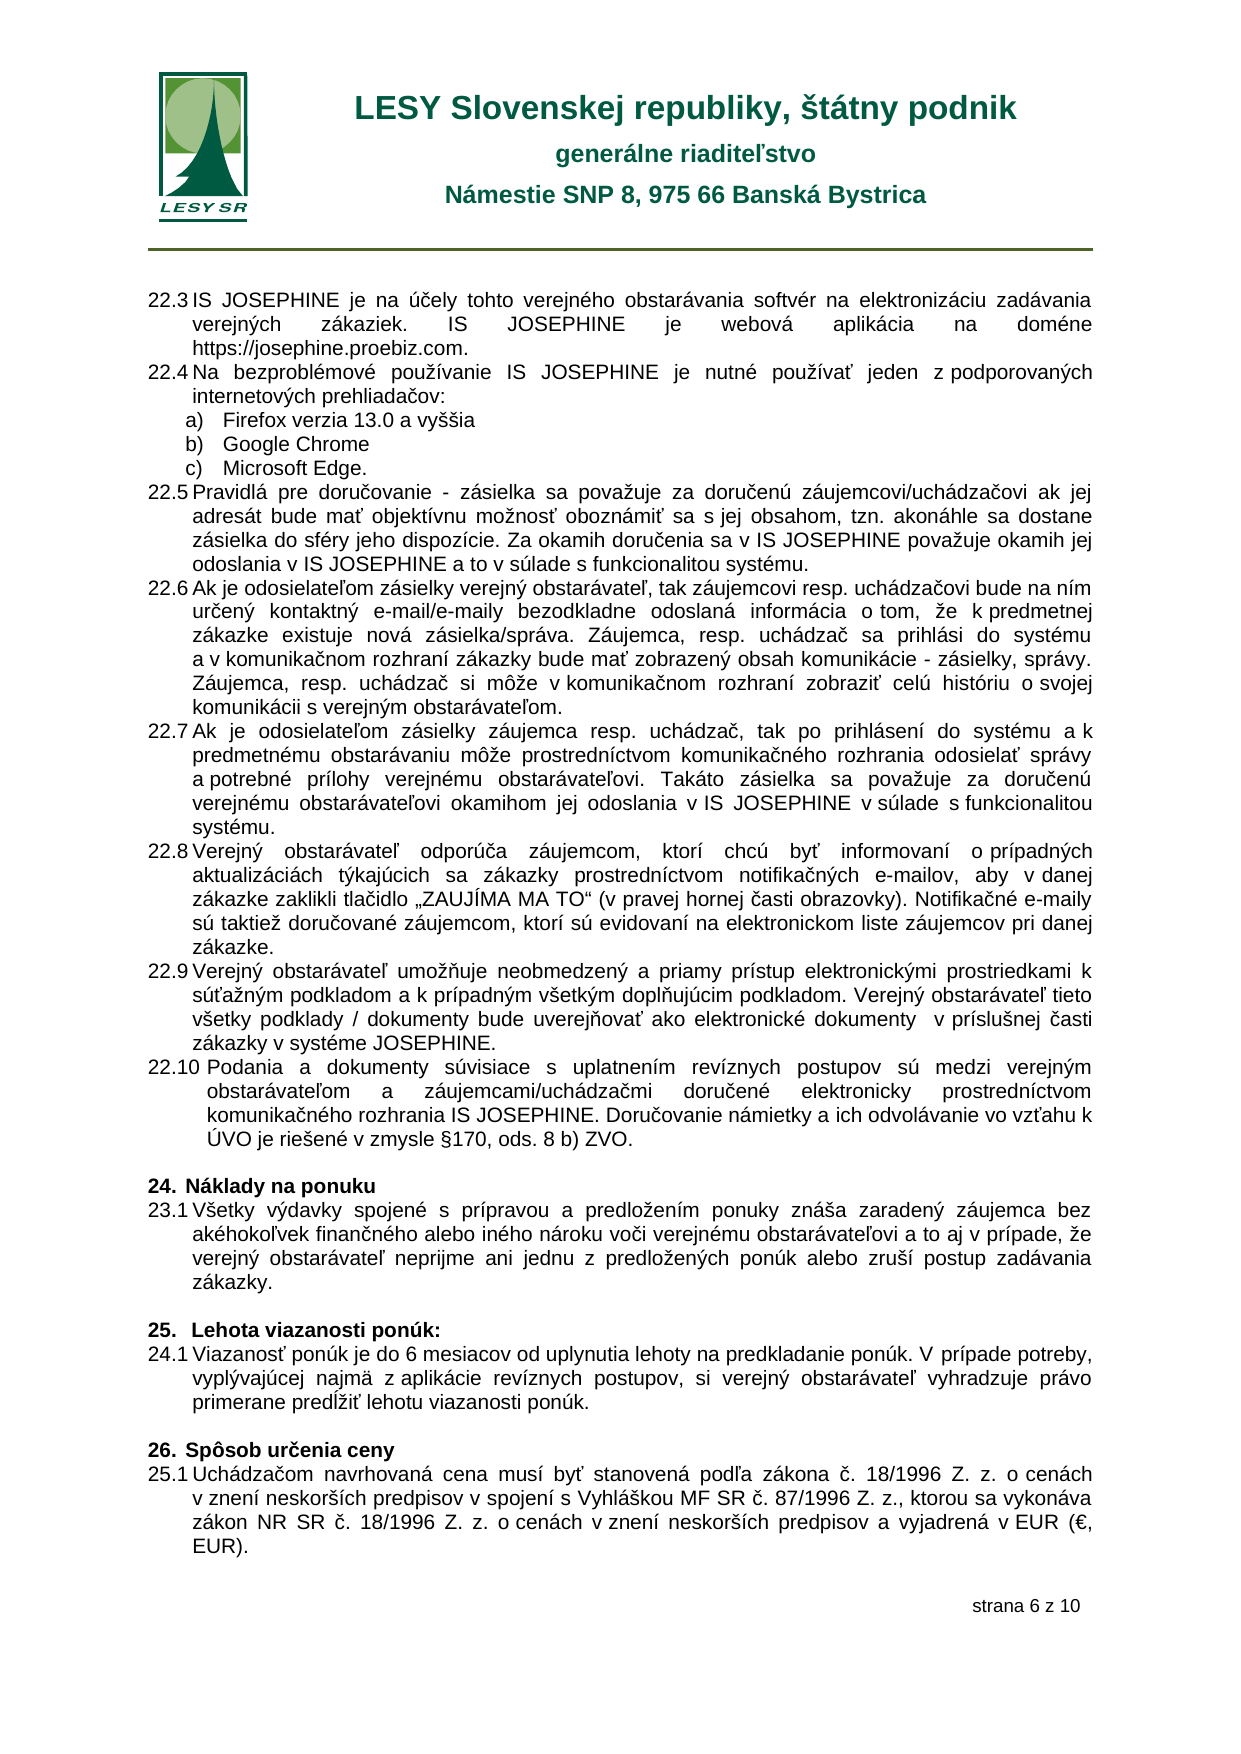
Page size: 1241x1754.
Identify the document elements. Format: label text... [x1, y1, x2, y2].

list Podania a dokumenty súvisiace s uplatnením revíznych postupov sú medzi verejným obstarávateľom a záujemcami/uchádzačmi doručené elektronicky prostredníctvom komunikačného rozhrania IS JOSEPHINE. Doručovanie námietky a ich odvolávanie vo vzťahu k ÚVO je riešené v zmysle §170, ods. 8 b) ZVO. [148, 1054, 1093, 1150]
list Uchádzačom navrhovaná cena musí byť stanovená podľa zákona č. 18/1996 Z. z. o cenách v znení neskorších predpisov v spojení s Vyhláškou MF SR č. 87/1996 Z. z., ktorou sa vykonáva zákon NR SR č. 18/1996 Z. z. o cenách v znení neskorších predpisov a vyjadrená v EUR (€, EUR). [148, 1462, 1093, 1558]
list Ak je odosielateľom zásielky verejný obstarávateľ, tak záujemcovi resp. uchádzačovi bude na ním určený kontaktný e-mail/e-maily bezodkladne odoslaná informácia o tom, že k predmetnej zákazke existuje nová zásielka/správa. Záujemca, resp. uchádzač sa prihlási do systému a v komunikačnom rozhraní zákazky bude mať zobrazený obsah komunikácie - zásielky, správy. Záujemca, resp. uchádzač si môže v komunikačnom rozhraní zobraziť celú históriu o svojej komunikácii s verejným obstarávateľom. [148, 575, 1093, 719]
list Viazanosť ponúk je do 6 mesiacov od uplynutia lehoty na predkladanie ponúk. V prípade potreby, vyplývajúcej najmä z aplikácie revíznych postupov, si verejný obstarávateľ vyhradzuje právo primerane predĺžiť lehotu viazanosti ponúk. [148, 1342, 1093, 1414]
list Pravidlá pre doručovanie - zásielka sa považuje za doručenú záujemcovi/uchádzačovi ak jej adresát bude mať objektívnu možnosť oboznámiť sa s jej obsahom, tzn. akonáhle sa dostane zásielka do sféry jeho dispozície. Za okamih doručenia sa v IS JOSEPHINE považuje okamih jej odoslania v IS JOSEPHINE a to v súlade s funkcionalitou systému. [148, 479, 1093, 575]
list Ak je odosielateľom zásielky záujemca resp. uchádzač, tak po prihlásení do systému a k predmetnému obstarávaniu môže prostredníctvom komunikačného rozhrania odosielať správy a potrebné prílohy verejnému obstarávateľovi. Takáto zásielka sa považuje za doručenú verejnému obstarávateľovi okamihom jej odoslania v IS JOSEPHINE v súlade s funkcionalitou systému. [148, 719, 1093, 839]
list Spôsob určenia ceny [148, 1438, 1093, 1462]
list Lehota viazanosti ponúk: [148, 1318, 1093, 1342]
list IS JOSEPHINE je na účely tohto verejného obstarávania softvér na elektronizáciu zadávania verejných zákaziek. IS JOSEPHINE je webová aplikácia na doméne https://josephine.proebiz.com. [148, 288, 1093, 360]
list Firefox verzia 13.0 a vyššia [185, 408, 1093, 432]
list Náklady na ponuku [148, 1174, 1093, 1198]
list Google Chrome [185, 432, 1093, 456]
list Verejný obstarávateľ umožňuje neobmedzený a priamy prístup elektronickými prostriedkami k súťažným podkladom a k prípadným všetkým doplňujúcim podkladom. Verejný obstarávateľ tieto všetky podklady / dokumenty bude uverejňovať ako elektronické dokumenty v príslušnej časti zákazky v systéme JOSEPHINE. [148, 959, 1093, 1054]
list Všetky výdavky spojené s prípravou a predložením ponuky znáša zaradený záujemca bez akéhokoľvek finančného alebo iného nároku voči verejnému obstarávateľovi a to aj v prípade, že verejný obstarávateľ neprijme ani jednu z predložených ponúk alebo zruší postup zadávania zákazky. [148, 1198, 1093, 1294]
list Verejný obstarávateľ odporúča záujemcom, ktorí chcú byť informovaní o prípadných aktualizáciách týkajúcich sa zákazky prostredníctvom notifikačných e-mailov, aby v danej zákazke zaklikli tlačidlo „ZAUJÍMA MA TO“ (v pravej hornej časti obrazovky). Notifikačné e-maily sú taktiež doručované záujemcom, ktorí sú evidovaní na elektronickom liste záujemcov pri danej zákazke. [148, 839, 1093, 959]
list Microsoft Edge. [185, 456, 1093, 479]
list Na bezproblémové používanie IS JOSEPHINE je nutné používať jeden z podporovaných internetových prehliadačov: [148, 360, 1093, 408]
